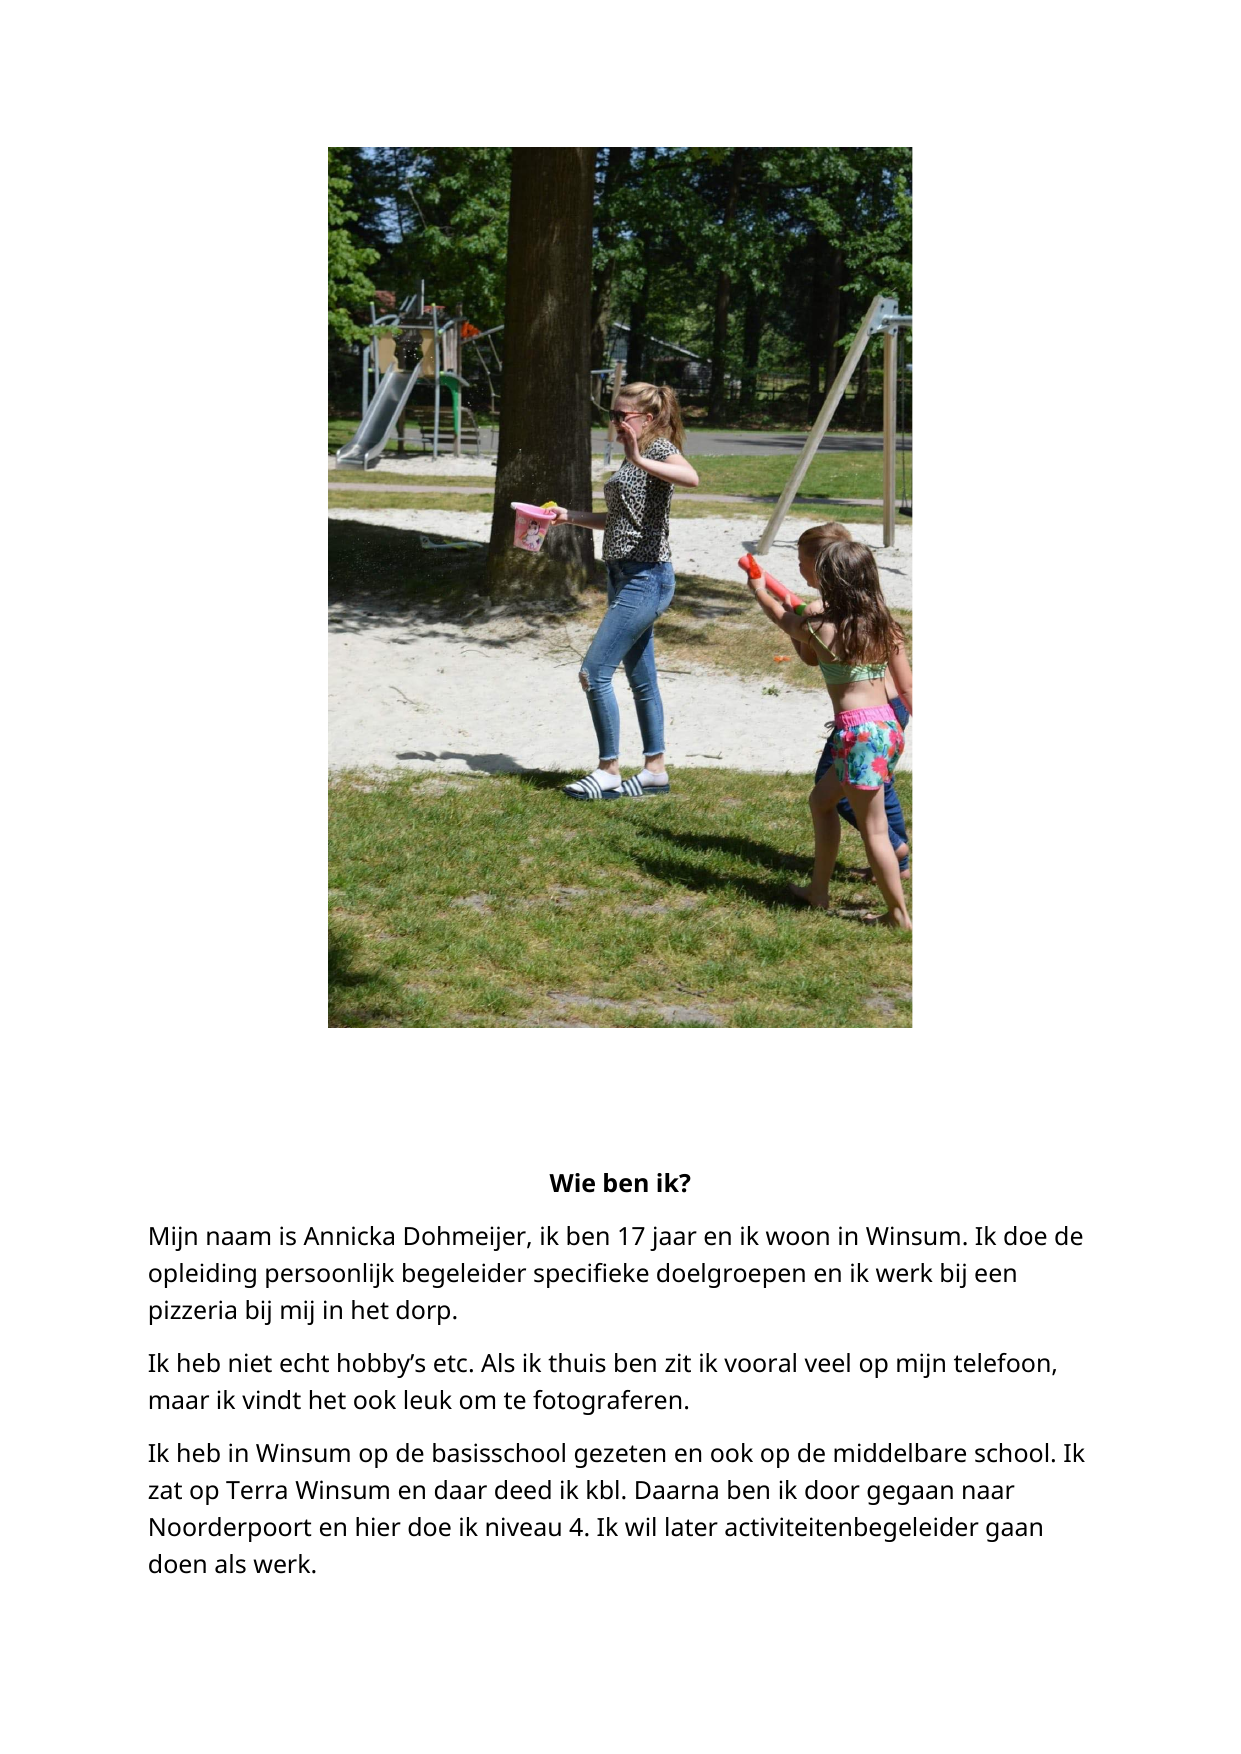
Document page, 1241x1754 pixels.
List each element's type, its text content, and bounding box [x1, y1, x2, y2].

text Wie ben ik? [148, 1165, 1093, 1199]
text Mijn naam is Annicka Dohmeijer, ik ben 17 jaar en ik woon in Winsum. Ik doe de opleiding persoonlijk begeleider specifieke doelgroepen en ik werk bij een pizzeria bij mij in het dorp. [148, 1219, 1093, 1326]
picture [328, 147, 913, 1028]
text Ik heb niet echt hobby’s etc. Als ik thuis ben zit ik vooral veel op mijn telefoon, maar ik vindt het ook leuk om te fotograferen. [148, 1346, 1093, 1417]
text Ik heb in Winsum op de basisschool gezeten en ook op de middelbare school. Ik zat op Terra Winsum en daar deed ik kbl. Daarna ben ik door gegaan naar Noorderpoort en hier doe ik niveau 4. Ik wil later activiteitenbegeleider gaan doen als werk. [148, 1436, 1093, 1580]
